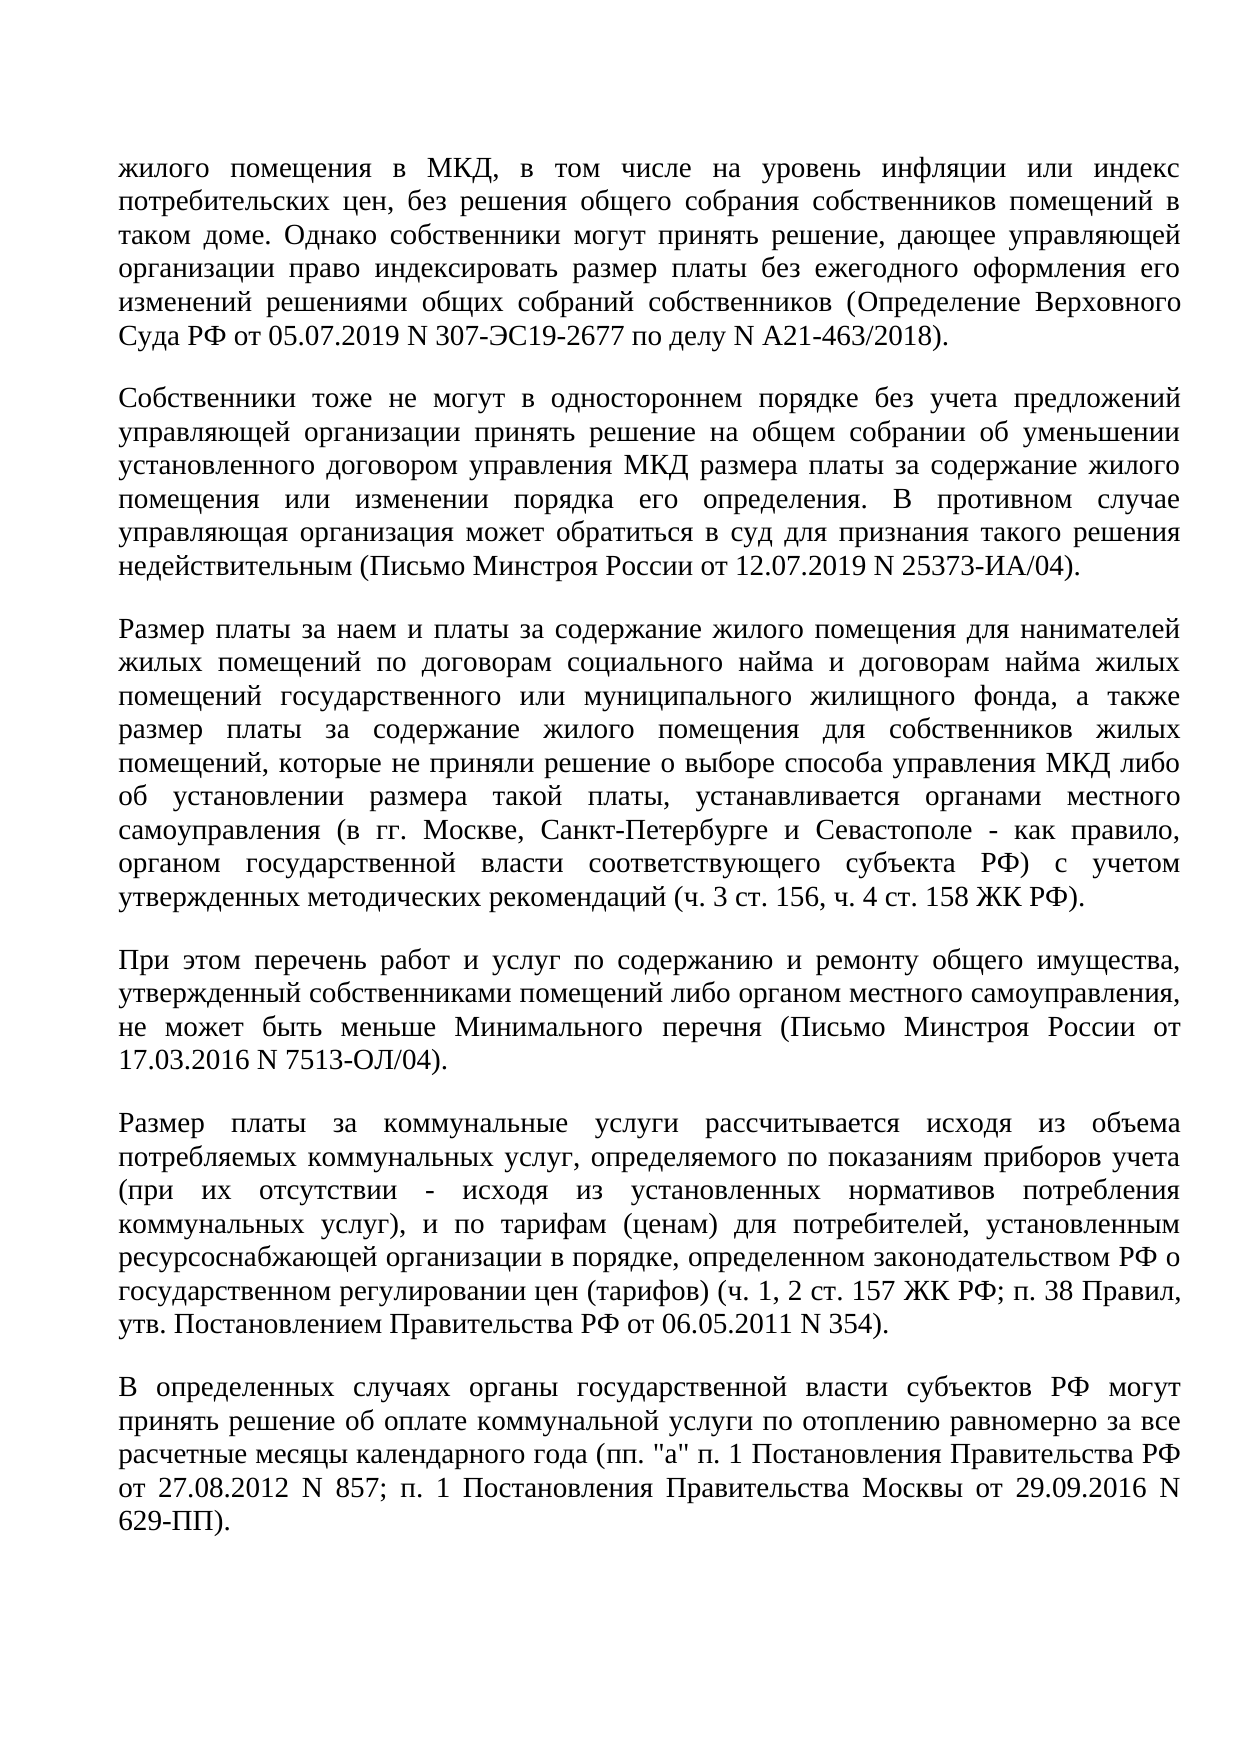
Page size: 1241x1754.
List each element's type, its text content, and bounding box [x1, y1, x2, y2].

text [118, 150, 1181, 351]
text В определенных случаях органы государственной власти субъектов РФ могут принять решение об оплате коммунальной услуги по отоплению равномерно за все расчетные месяцы календарного года (пп. "а" п. 1 Постановления Правительства РФ от 27.08.2012 N 857; п. 1 Постановления Правительства Москвы от 29.09.2016 N 629-ПП). [118, 1369, 1181, 1537]
text Собственники тоже не могут в одностороннем порядке без учета предложений управляющей организации принять решение на общем собрании об уменьшении установленного договором управления МКД размера платы за содержание жилого помещения или изменении порядка его определения. В противном случае управляющая организация может обратиться в суд для признания такого решения недействительным (Письмо Минстроя России от 12.07.2019 N 25373-ИА/04). [118, 380, 1181, 582]
text Размер платы за наем и платы за содержание жилого помещения для нанимателей жилых помещений по договорам социального найма и договорам найма жилых помещений государственного или муниципального жилищного фонда, а также размер платы за содержание жилого помещения для собственников жилых помещений, которые не приняли решение о выборе способа управления МКД либо об установлении размера такой платы, устанавливается органами местного самоуправления (в гг. Москве, Санкт-Петербурге и Севастополе - как правило, органом государственной власти соответствующего субъекта РФ) с учетом утвержденных методических рекомендаций (ч. 3 ст. 156, ч. 4 ст. 158 ЖК РФ). [118, 611, 1181, 913]
text При этом перечень работ и услуг по содержанию и ремонту общего имущества, утвержденный собственниками помещений либо органом местного самоуправления, не может быть меньше Минимального перечня (Письмо Минстроя России от 17.03.2016 N 7513-ОЛ/04). [118, 942, 1181, 1076]
text Размер платы за коммунальные услуги рассчитывается исходя из объема потребляемых коммунальных услуг, определяемого по показаниям приборов учета (при их отсутствии - исходя из установленных нормативов потребления коммунальных услуг), и по тарифам (ценам) для потребителей, установленным ресурсоснабжающей организации в порядке, определенном законодательством РФ о государственном регулировании цен (тарифов) (ч. 1, 2 ст. 157 ЖК РФ; п. 38 Правил, утв. Постановлением Правительства РФ от 06.05.2011 N 354). [118, 1105, 1181, 1340]
